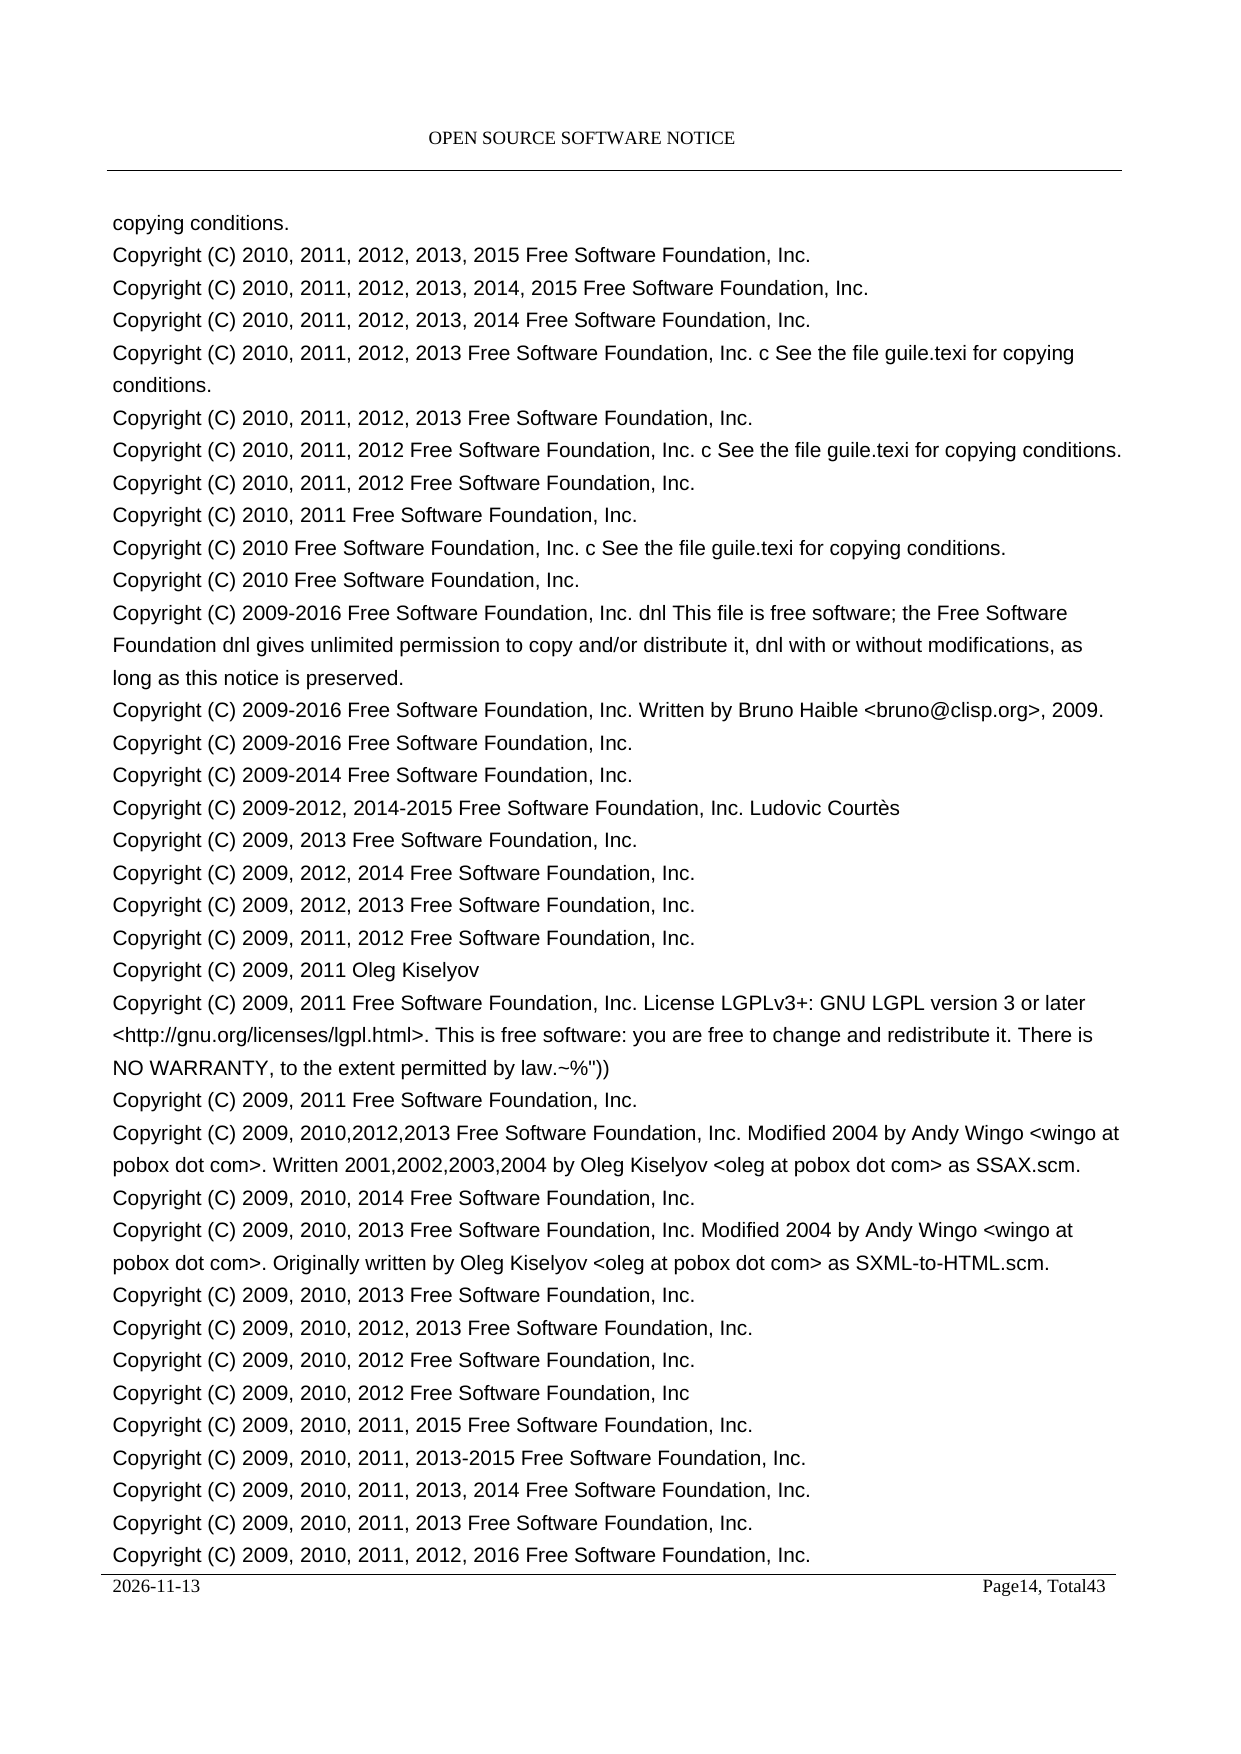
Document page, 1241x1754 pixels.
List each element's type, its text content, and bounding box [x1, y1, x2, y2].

text Copyright (C) 2009, 2010, 2013 Free Software Foundation, Inc. Modified 2004 by Andy Wingo <wingo at pobox dot com>. Originally written by Oleg Kiselyov <oleg at pobox dot com> as SXML-to-HTML.scm. [112, 1214, 1128, 1279]
text Copyright (C) 2010, 2011, 2012, 2013, 2014 Free Software Foundation, Inc. [112, 304, 1128, 336]
text Copyright (C) 2010, 2011, 2012, 2013, 2014, 2015 Free Software Foundation, Inc. [112, 271, 1128, 304]
text Copyright (C) 2010 Free Software Foundation, Inc. c See the file guile.texi for copying conditions. [112, 531, 1128, 564]
text Copyright (C) 2009, 2011 Free Software Foundation, Inc. License LGPLv3+: GNU LGPL version 3 or later <http://gnu.org/licenses/lgpl.html>. This is free software: you are free to change and redistribute it. There is NO WARRANTY, to the extent permitted by law.~%")) [112, 986, 1128, 1084]
text Copyright (C) 2009, 2011, 2012 Free Software Foundation, Inc. [112, 921, 1128, 954]
text Copyright (C) 2010, 2011, 2012, 2013 Free Software Foundation, Inc. c See the file guile.texi for copying conditions. [112, 336, 1128, 401]
text Copyright (C) 2009, 2012, 2013 Free Software Foundation, Inc. [112, 889, 1128, 921]
text Copyright (C) 2009, 2013 Free Software Foundation, Inc. [112, 824, 1128, 856]
text Copyright (C) 2009, 2011 Oleg Kiselyov [112, 954, 1128, 986]
text Copyright (C) 2010, 2011, 2012 Free Software Foundation, Inc. [112, 466, 1128, 499]
text Copyright (C) 2010, 2011, 2012, 2013, 2015 Free Software Foundation, Inc. [112, 239, 1128, 271]
text Copyright (C) 2009, 2010, 2011, 2013-2015 Free Software Foundation, Inc. [112, 1441, 1128, 1474]
text Copyright (C) 2010 Free Software Foundation, Inc. [112, 564, 1128, 596]
text Copyright (C) 2009, 2010, 2011, 2015 Free Software Foundation, Inc. [112, 1409, 1128, 1441]
text Copyright (C) 2009-2014 Free Software Foundation, Inc. [112, 759, 1128, 791]
text Copyright (C) 2009, 2010, 2014 Free Software Foundation, Inc. [112, 1181, 1128, 1214]
text Copyright (C) 2010, 2011 Free Software Foundation, Inc. [112, 499, 1128, 531]
text Copyright (C) 2009, 2010, 2011, 2013 Free Software Foundation, Inc. [112, 1506, 1128, 1539]
text Copyright (C) 2009, 2012, 2014 Free Software Foundation, Inc. [112, 856, 1128, 889]
text Copyright (C) 2009-2016 Free Software Foundation, Inc. [112, 726, 1128, 759]
text Copyright (C) 2009, 2010, 2013 Free Software Foundation, Inc. [112, 1279, 1128, 1311]
text Copyright (C) 2009, 2010,2012,2013 Free Software Foundation, Inc. Modified 2004 by Andy Wingo <wingo at pobox dot com>. Written 2001,2002,2003,2004 by Oleg Kiselyov <oleg at pobox dot com> as SSAX.scm. [112, 1116, 1128, 1181]
text Copyright (C) 2009, 2010, 2012 Free Software Foundation, Inc [112, 1376, 1128, 1409]
text Copyright (C) 2009-2016 Free Software Foundation, Inc. dnl This file is free software; the Free Software Foundation dnl gives unlimited permission to copy and/or distribute it, dnl with or without modifications, as long as this notice is preserved. [112, 596, 1128, 694]
text Copyright (C) 2009, 2010, 2011, 2013, 2014 Free Software Foundation, Inc. [112, 1474, 1128, 1506]
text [112, 206, 1128, 239]
text Copyright (C) 2009, 2010, 2012, 2013 Free Software Foundation, Inc. [112, 1311, 1128, 1344]
text Copyright (C) 2010, 2011, 2012, 2013 Free Software Foundation, Inc. [112, 401, 1128, 434]
text Copyright (C) 2009, 2010, 2012 Free Software Foundation, Inc. [112, 1344, 1128, 1376]
text Copyright (C) 2010, 2011, 2012 Free Software Foundation, Inc. c See the file guile.texi for copying conditions. [112, 434, 1128, 466]
text Copyright (C) 2009-2016 Free Software Foundation, Inc. Written by Bruno Haible <bruno@clisp.org>, 2009. [112, 694, 1128, 726]
text Copyright (C) 2009, 2011 Free Software Foundation, Inc. [112, 1084, 1128, 1116]
text Copyright (C) 2009, 2010, 2011, 2012, 2016 Free Software Foundation, Inc. [112, 1539, 1128, 1571]
text Copyright (C) 2009-2012, 2014-2015 Free Software Foundation, Inc. Ludovic Courtès [112, 791, 1128, 824]
